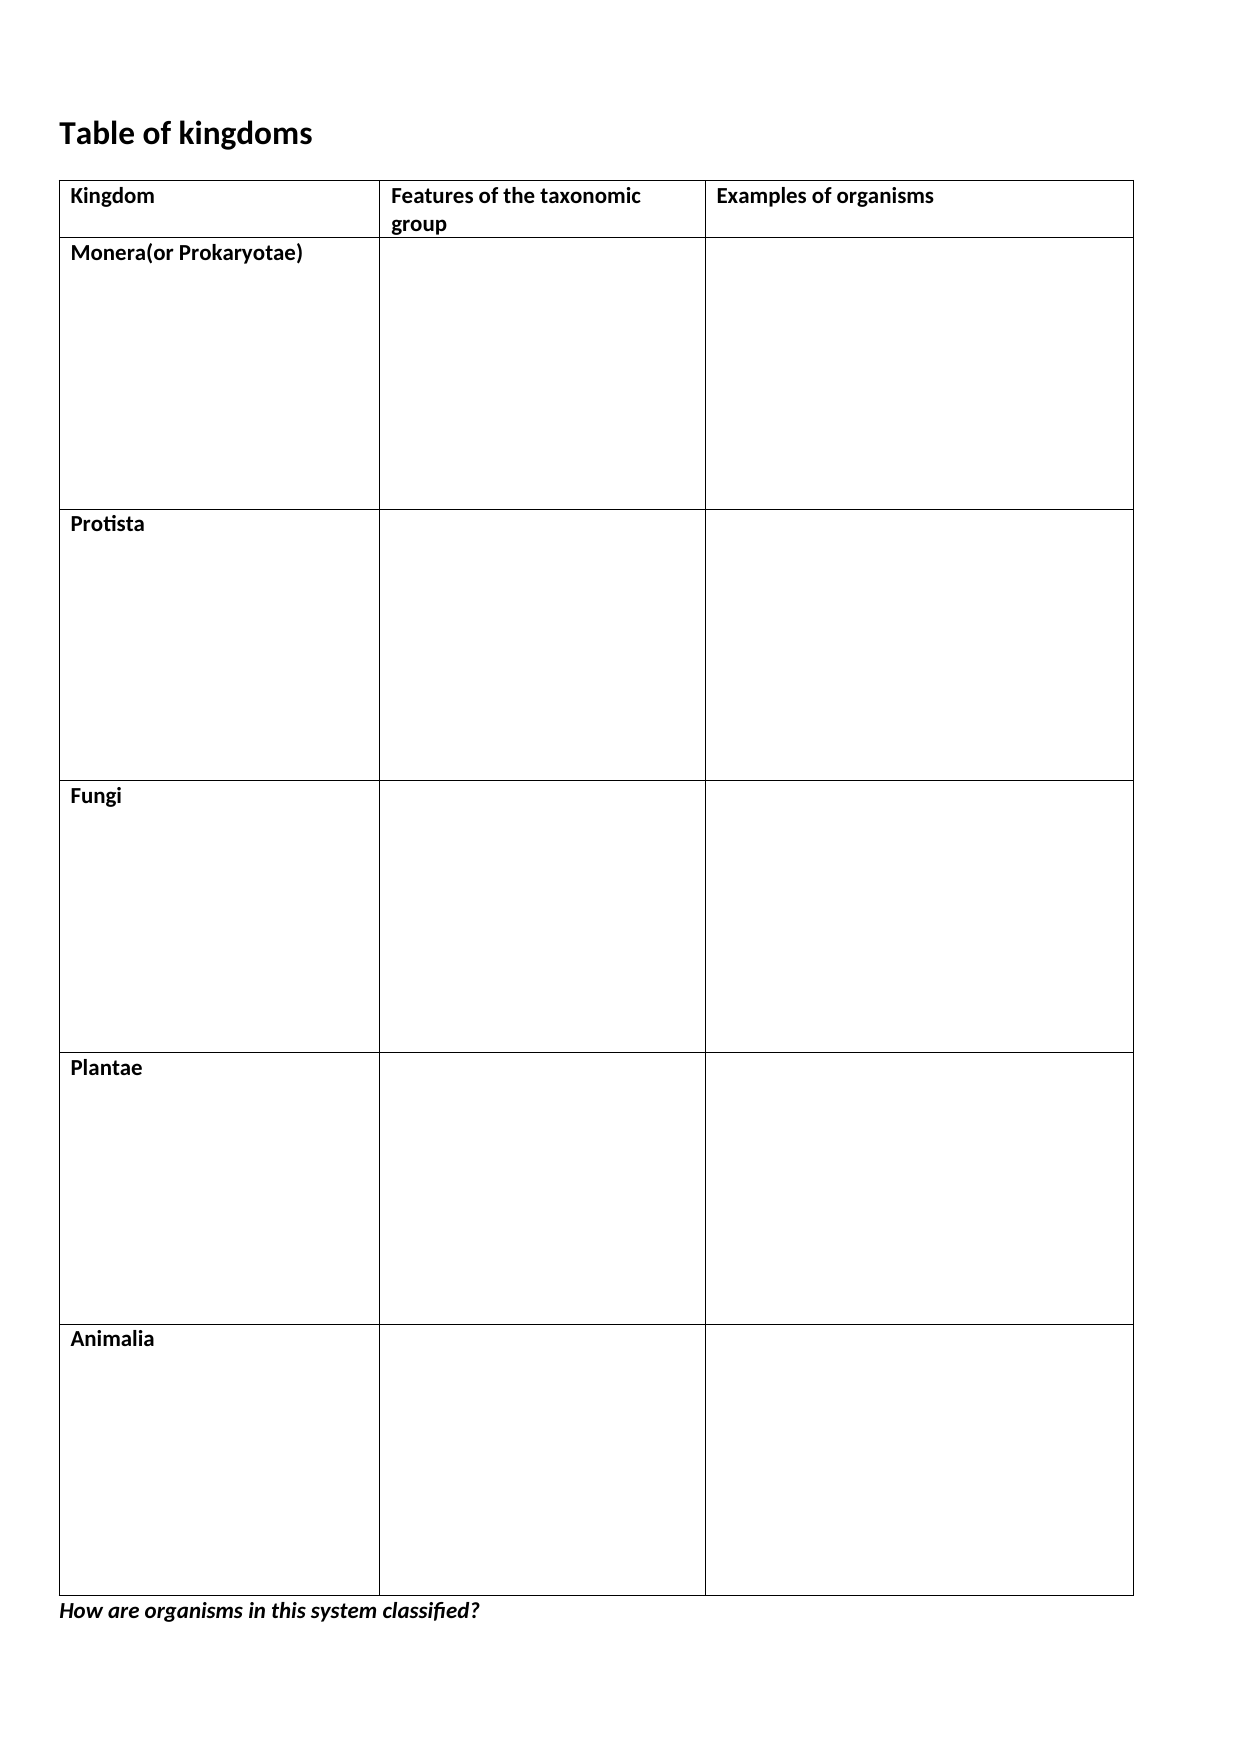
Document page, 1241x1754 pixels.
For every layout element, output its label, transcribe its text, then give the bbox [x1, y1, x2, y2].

table_cell [380, 781, 705, 1052]
table_header Kingdom [60, 181, 379, 237]
table_cell Plantae [60, 1053, 379, 1323]
text How are organisms in this system classified? [59, 1596, 1181, 1624]
table_cell Protista [60, 510, 379, 780]
table_cell [706, 238, 1133, 508]
table_cell [706, 510, 1133, 780]
table_cell [380, 238, 705, 508]
table_cell [706, 1325, 1133, 1595]
table_cell [380, 1053, 705, 1323]
table_cell Fungi [60, 781, 379, 1052]
table_cell [706, 1053, 1133, 1323]
text Table of kingdoms [59, 112, 1181, 153]
table_header Examples of organisms [706, 181, 1133, 237]
table_cell Animalia [60, 1325, 379, 1595]
table_cell Monera(or Prokaryotae) [60, 238, 379, 508]
table_cell [706, 781, 1133, 1052]
table_cell [380, 510, 705, 780]
table_header Features of the taxonomic group [380, 181, 705, 237]
table_cell [380, 1325, 705, 1595]
